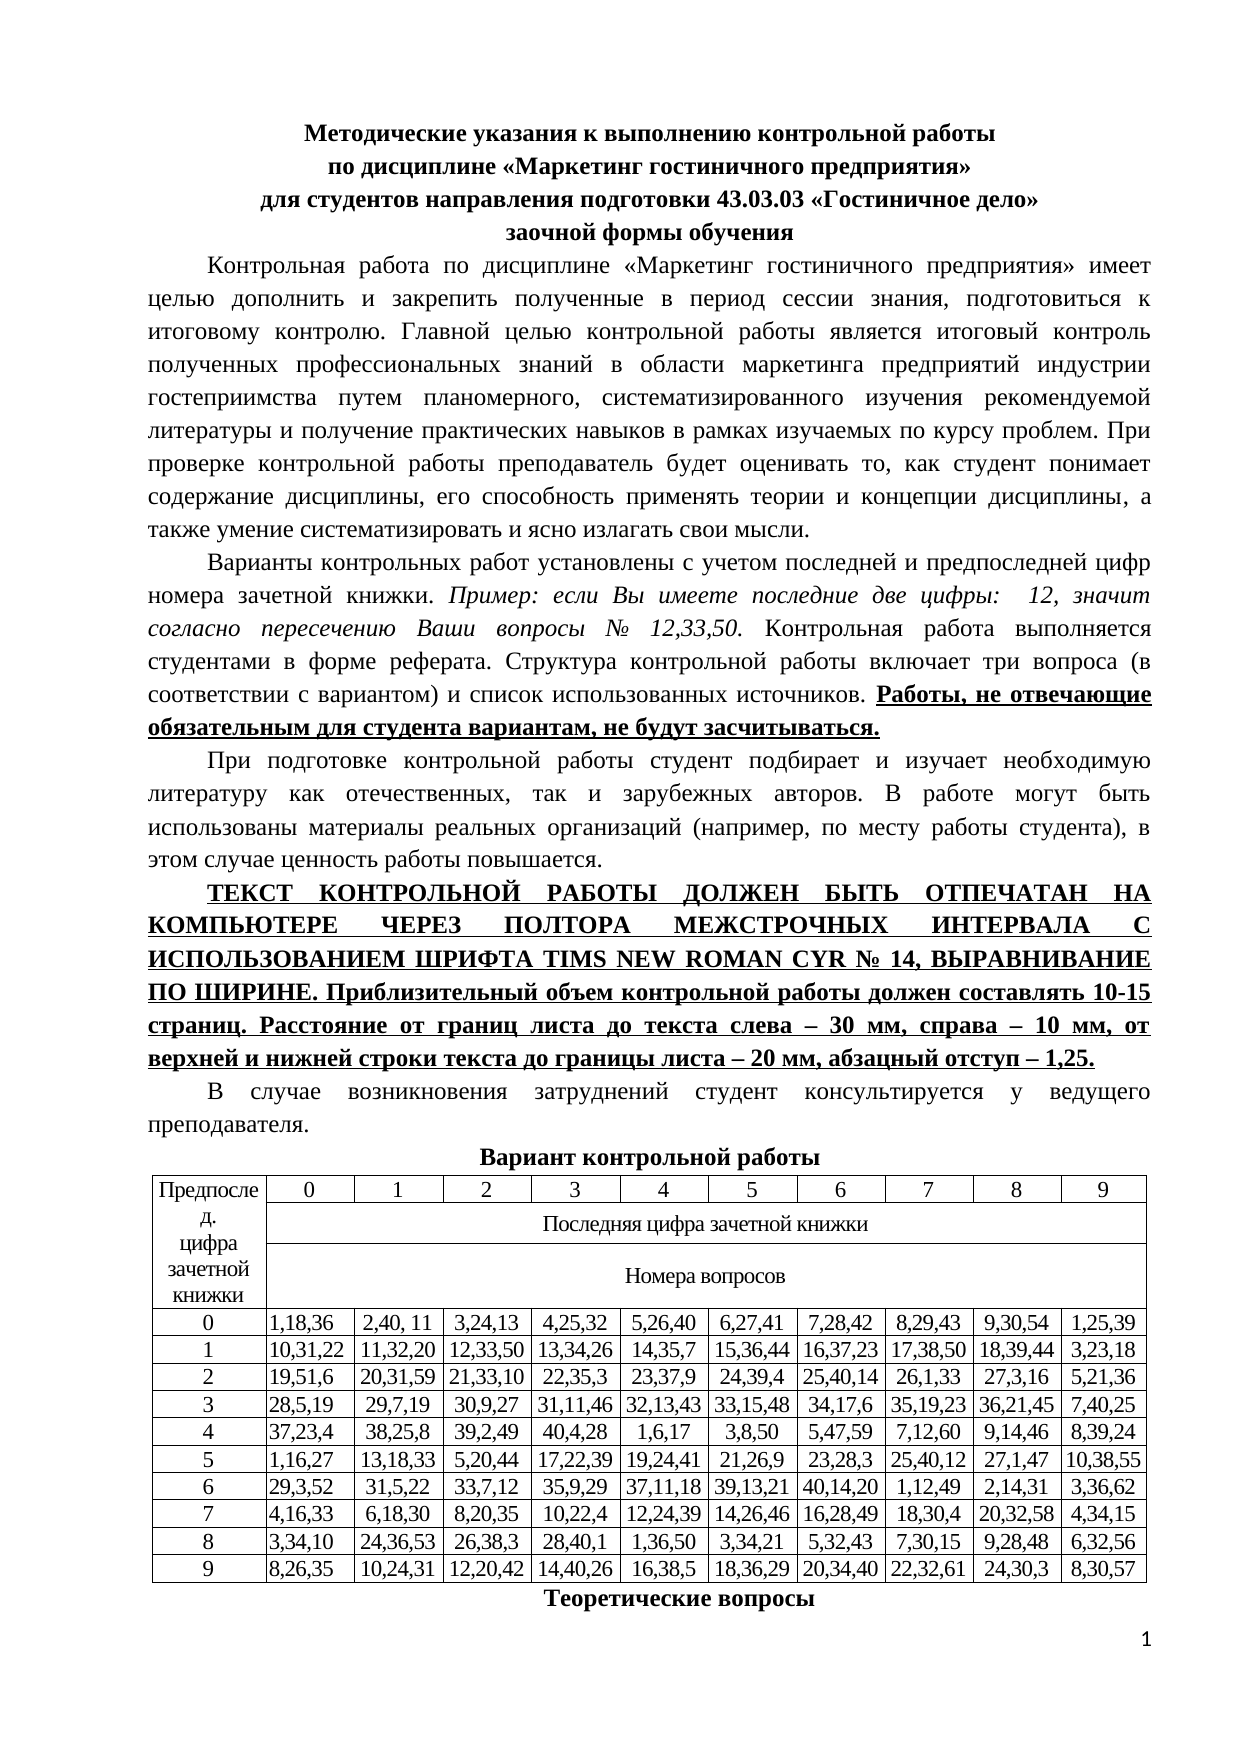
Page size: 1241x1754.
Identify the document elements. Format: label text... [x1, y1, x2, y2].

table_header 2 [444, 1176, 531, 1202]
table_cell 12,33,50 [444, 1336, 531, 1362]
table_cell 3,34,10 [267, 1528, 354, 1554]
table_cell 3,36,62 [1062, 1473, 1146, 1499]
table_cell 31,11,46 [532, 1391, 620, 1417]
table_cell 32,13,43 [621, 1391, 708, 1417]
table_cell 6,27,41 [709, 1309, 797, 1335]
table_cell 3 [153, 1391, 266, 1417]
table_cell 0 [153, 1309, 266, 1335]
table_cell 23,28,3 [798, 1446, 885, 1472]
text В случае возникновения затруднений студент консультируется у ведущего преподавателя. [148, 1076, 1152, 1137]
table_cell 19,51,6 [267, 1364, 354, 1390]
table_cell 9,14,46 [974, 1418, 1061, 1444]
table_cell 40,4,28 [532, 1418, 620, 1444]
table_cell 5,47,59 [798, 1418, 885, 1444]
table_cell 7,30,15 [886, 1528, 973, 1554]
text Варианты контрольных работ установлены с учетом последней и предпоследней цифр номера зачетной книжки. Пример: если Вы имеете последние две цифры: 12, значит согласно пересечению Ваши вопросы № 12,33,50. Контрольная работа выполняется студентами в форме реферата. Структура контрольной работы включает три вопроса (в соответствии с вариантом) и список использованных источников. Работы, не отвечающие обязательным для студента вариантам, не будут засчитываться. [148, 547, 1152, 741]
table_cell 1,18,36 [267, 1309, 354, 1335]
table_cell 22,35,3 [532, 1364, 620, 1390]
table_cell 5,32,43 [798, 1528, 885, 1554]
table_header 6 [798, 1176, 885, 1202]
table_cell 24,39,4 [709, 1364, 797, 1390]
table_cell 5,20,44 [444, 1446, 531, 1472]
table_cell 4,25,32 [532, 1309, 620, 1335]
table_cell 2,40, 11 [355, 1309, 443, 1335]
table_cell 8,20,35 [444, 1500, 531, 1527]
table_cell 6,18,30 [355, 1500, 443, 1527]
table_header Предпослед. цифра зачетной книжки [153, 1176, 266, 1308]
table_cell 12,24,39 [621, 1500, 708, 1527]
table_cell 35,19,23 [886, 1391, 973, 1417]
table_cell 13,18,33 [355, 1446, 443, 1472]
table_cell 35,9,29 [532, 1473, 620, 1499]
table_cell 8,39,24 [1062, 1418, 1146, 1444]
text Вариант контрольной работы [148, 1142, 1152, 1171]
table_cell 17,22,39 [532, 1446, 620, 1472]
table_cell 29,7,19 [355, 1391, 443, 1417]
table_cell 7,28,42 [798, 1309, 885, 1335]
table_cell 5,26,40 [621, 1309, 708, 1335]
table_cell 15,36,44 [709, 1336, 797, 1362]
table_cell 14,40,26 [532, 1555, 620, 1582]
table_cell 7,12,60 [886, 1418, 973, 1444]
table_cell 16,37,23 [798, 1336, 885, 1362]
table_cell 38,25,8 [355, 1418, 443, 1444]
table_cell 3,24,13 [444, 1309, 531, 1335]
table_cell 2,14,31 [974, 1473, 1061, 1499]
table_cell 14,35,7 [621, 1336, 708, 1362]
table_cell 26,1,33 [886, 1364, 973, 1390]
table_cell 1,16,27 [267, 1446, 354, 1472]
table_cell 16,38,5 [621, 1555, 708, 1582]
table_cell 9,28,48 [974, 1528, 1061, 1554]
table_cell 1,6,17 [621, 1418, 708, 1444]
text ТЕКСТ КОНТРОЛЬНОЙ РАБОТЫ ДОЛЖЕН БЫТЬ ОТПЕЧАТАН НА КОМПЬЮТЕРЕ ЧЕРЕЗ ПОЛТОРА МЕЖСТРОЧНЫХ ИНТЕРВАЛА С ИСПОЛЬЗОВАНИЕМ ШРИФТА TIMS NEW ROMAN CYR № 14, ВЫРАВНИВАНИЕ ПО ШИРИНЕ. Приблизительный объем контрольной работы должен составлять 10-15 страниц. Расстояние от границ листа до текста слева – 30 мм, справа – 10 мм, от верхней и нижней строки текста до границы листа – 20 мм, абзацный отступ – 1,25. [148, 878, 1152, 936]
table_cell 7 [153, 1500, 266, 1527]
table_cell 26,38,3 [444, 1528, 531, 1554]
table_cell 33,7,12 [444, 1473, 531, 1499]
table_cell 10,38,55 [1062, 1446, 1146, 1472]
table_cell 17,38,50 [886, 1336, 973, 1362]
text ТЕКСТ КОНТРОЛЬНОЙ РАБОТЫ ДОЛЖЕН БЫТЬ ОТПЕЧАТАН НА КОМПЬЮТЕРЕ ЧЕРЕЗ ПОЛТОРА МЕЖСТРОЧНЫХ ИНТЕРВАЛА С ИСПОЛЬЗОВАНИЕМ ШРИФТА TIMS NEW ROMAN CYR № 14, ВЫРАВНИВАНИЕ ПО ШИРИНЕ. Приблизительный объем контрольной работы должен составлять 10-15 страниц. Расстояние от границ листа до текста слева – 30 мм, справа – 10 мм, от верхней и нижней строки текста до границы листа – 20 мм, абзацный отступ – 1,25. [148, 1003, 1152, 1071]
table_cell 6,32,56 [1062, 1528, 1146, 1554]
table_cell 10,22,4 [532, 1500, 620, 1527]
table_cell 29,3,52 [267, 1473, 354, 1499]
text При подготовке контрольной работы студент подбирает и изучает необходимую литературу как отечественных, так и зарубежных авторов. В работе могут быть использованы материалы реальных организаций (например, по месту работы студента), в этом случае ценность работы повышается. [148, 746, 1152, 873]
table_header 5 [709, 1176, 797, 1202]
table_cell 4,34,15 [1062, 1500, 1146, 1527]
table_cell 3,23,18 [1062, 1336, 1146, 1362]
table_header 0 [267, 1176, 354, 1202]
table_cell 30,9,27 [444, 1391, 531, 1417]
table_header 3 [532, 1176, 620, 1202]
table_cell 8,30,57 [1062, 1555, 1146, 1582]
table_header 7 [886, 1176, 973, 1202]
table_header 8 [974, 1176, 1061, 1202]
table_cell 2 [153, 1364, 266, 1390]
table_cell 9 [153, 1555, 266, 1582]
table_cell 18,39,44 [974, 1336, 1061, 1362]
table_cell 8,26,35 [267, 1555, 354, 1582]
table_cell 20,31,59 [355, 1364, 443, 1390]
text заочной формы обучения [148, 217, 1152, 246]
table_header 4 [621, 1176, 708, 1202]
table_cell 25,40,12 [886, 1446, 973, 1472]
text Методические указания к выполнению контрольной работы [148, 118, 1152, 147]
table_cell 31,5,22 [355, 1473, 443, 1499]
table_cell 20,34,40 [798, 1555, 885, 1582]
table_cell 37,11,18 [621, 1473, 708, 1499]
table_cell Номера вопросов [267, 1244, 1146, 1308]
table_cell 5,21,36 [1062, 1364, 1146, 1390]
table_cell 8 [153, 1528, 266, 1554]
table_cell 39,2,49 [444, 1418, 531, 1444]
text ТЕКСТ КОНТРОЛЬНОЙ РАБОТЫ ДОЛЖЕН БЫТЬ ОТПЕЧАТАН НА КОМПЬЮТЕРЕ ЧЕРЕЗ ПОЛТОРА МЕЖСТРОЧНЫХ ИНТЕРВАЛА С ИСПОЛЬЗОВАНИЕМ ШРИФТА TIMS NEW ROMAN CYR № 14, ВЫРАВНИВАНИЕ ПО ШИРИНЕ. Приблизительный объем контрольной работы должен составлять 10-15 страниц. Расстояние от границ листа до текста слева – 30 мм, справа – 10 мм, от верхней и нижней строки текста до границы листа – 20 мм, абзацный отступ – 1,25. [148, 970, 1152, 1002]
table_cell 21,26,9 [709, 1446, 797, 1472]
table_cell 1,25,39 [1062, 1309, 1146, 1335]
table_cell 28,5,19 [267, 1391, 354, 1417]
table_cell 7,40,25 [1062, 1391, 1146, 1417]
table_cell 37,23,4 [267, 1418, 354, 1444]
table_cell 3,34,21 [709, 1528, 797, 1554]
table_cell 6 [153, 1473, 266, 1499]
text ТЕКСТ КОНТРОЛЬНОЙ РАБОТЫ ДОЛЖЕН БЫТЬ ОТПЕЧАТАН НА КОМПЬЮТЕРЕ ЧЕРЕЗ ПОЛТОРА МЕЖСТРОЧНЫХ ИНТЕРВАЛА С ИСПОЛЬЗОВАНИЕМ ШРИФТА TIMS NEW ROMAN CYR № 14, ВЫРАВНИВАНИЕ ПО ШИРИНЕ. Приблизительный объем контрольной работы должен составлять 10-15 страниц. Расстояние от границ листа до текста слева – 30 мм, справа – 10 мм, от верхней и нижней строки текста до границы листа – 20 мм, абзацный отступ – 1,25. [148, 937, 1152, 969]
table_cell 1,36,50 [621, 1528, 708, 1554]
table_cell 33,15,48 [709, 1391, 797, 1417]
table_cell 10,24,31 [355, 1555, 443, 1582]
text Теоретические вопросы [148, 1583, 1152, 1611]
table_cell 39,13,21 [709, 1473, 797, 1499]
text для студентов направления подготовки 43.03.03 «Гостиничное дело» [148, 184, 1152, 213]
table_cell 11,32,20 [355, 1336, 443, 1362]
table_cell 18,36,29 [709, 1555, 797, 1582]
table_cell 13,34,26 [532, 1336, 620, 1362]
table_cell 4,16,33 [267, 1500, 354, 1527]
table_cell 14,26,46 [709, 1500, 797, 1527]
table_cell 40,14,20 [798, 1473, 885, 1499]
table_cell 28,40,1 [532, 1528, 620, 1554]
table_cell 1,12,49 [886, 1473, 973, 1499]
table_header 1 [355, 1176, 443, 1202]
table_cell 23,37,9 [621, 1364, 708, 1390]
text Контрольная работа по дисциплине «Маркетинг гостиничного предприятия» имеет целью дополнить и закрепить полученные в период сессии знания, подготовиться к итоговому контролю. Главной целью контрольной работы является итоговый контроль полученных профессиональных знаний в области маркетинга предприятий индустрии гостеприимства путем планомерного, систематизированного изучения рекомендуемой литературы и получение практических навыков в рамках изучаемых по курсу проблем. При проверке контрольной работы преподаватель будет оценивать то, как студент понимает содержание дисциплины, его способность применять теории и концепции дисциплины, а также умение систематизировать и ясно излагать свои мысли. [148, 250, 1152, 543]
table_cell 34,17,6 [798, 1391, 885, 1417]
table_cell Последняя цифра зачетной книжки [267, 1203, 1146, 1243]
table_cell 24,30,3 [974, 1555, 1061, 1582]
table_cell 1 [153, 1336, 266, 1362]
table_cell 16,28,49 [798, 1500, 885, 1527]
table_cell 18,30,4 [886, 1500, 973, 1527]
table_cell 10,31,22 [267, 1336, 354, 1362]
table_cell 4 [153, 1418, 266, 1444]
table_cell 27,1,47 [974, 1446, 1061, 1472]
table_cell 36,21,45 [974, 1391, 1061, 1417]
table_cell 8,29,43 [886, 1309, 973, 1335]
table_cell 25,40,14 [798, 1364, 885, 1390]
table_cell 19,24,41 [621, 1446, 708, 1472]
table_header 9 [1062, 1176, 1146, 1202]
table_cell 22,32,61 [886, 1555, 973, 1582]
table_cell 27,3,16 [974, 1364, 1061, 1390]
table_cell 24,36,53 [355, 1528, 443, 1554]
table_cell 5 [153, 1446, 266, 1472]
table_cell 3,8,50 [709, 1418, 797, 1444]
text по дисциплине «Маркетинг гостиничного предприятия» [148, 151, 1152, 180]
table_cell 21,33,10 [444, 1364, 531, 1390]
table_cell 20,32,58 [974, 1500, 1061, 1527]
table_cell 9,30,54 [974, 1309, 1061, 1335]
table_cell 12,20,42 [444, 1555, 531, 1582]
